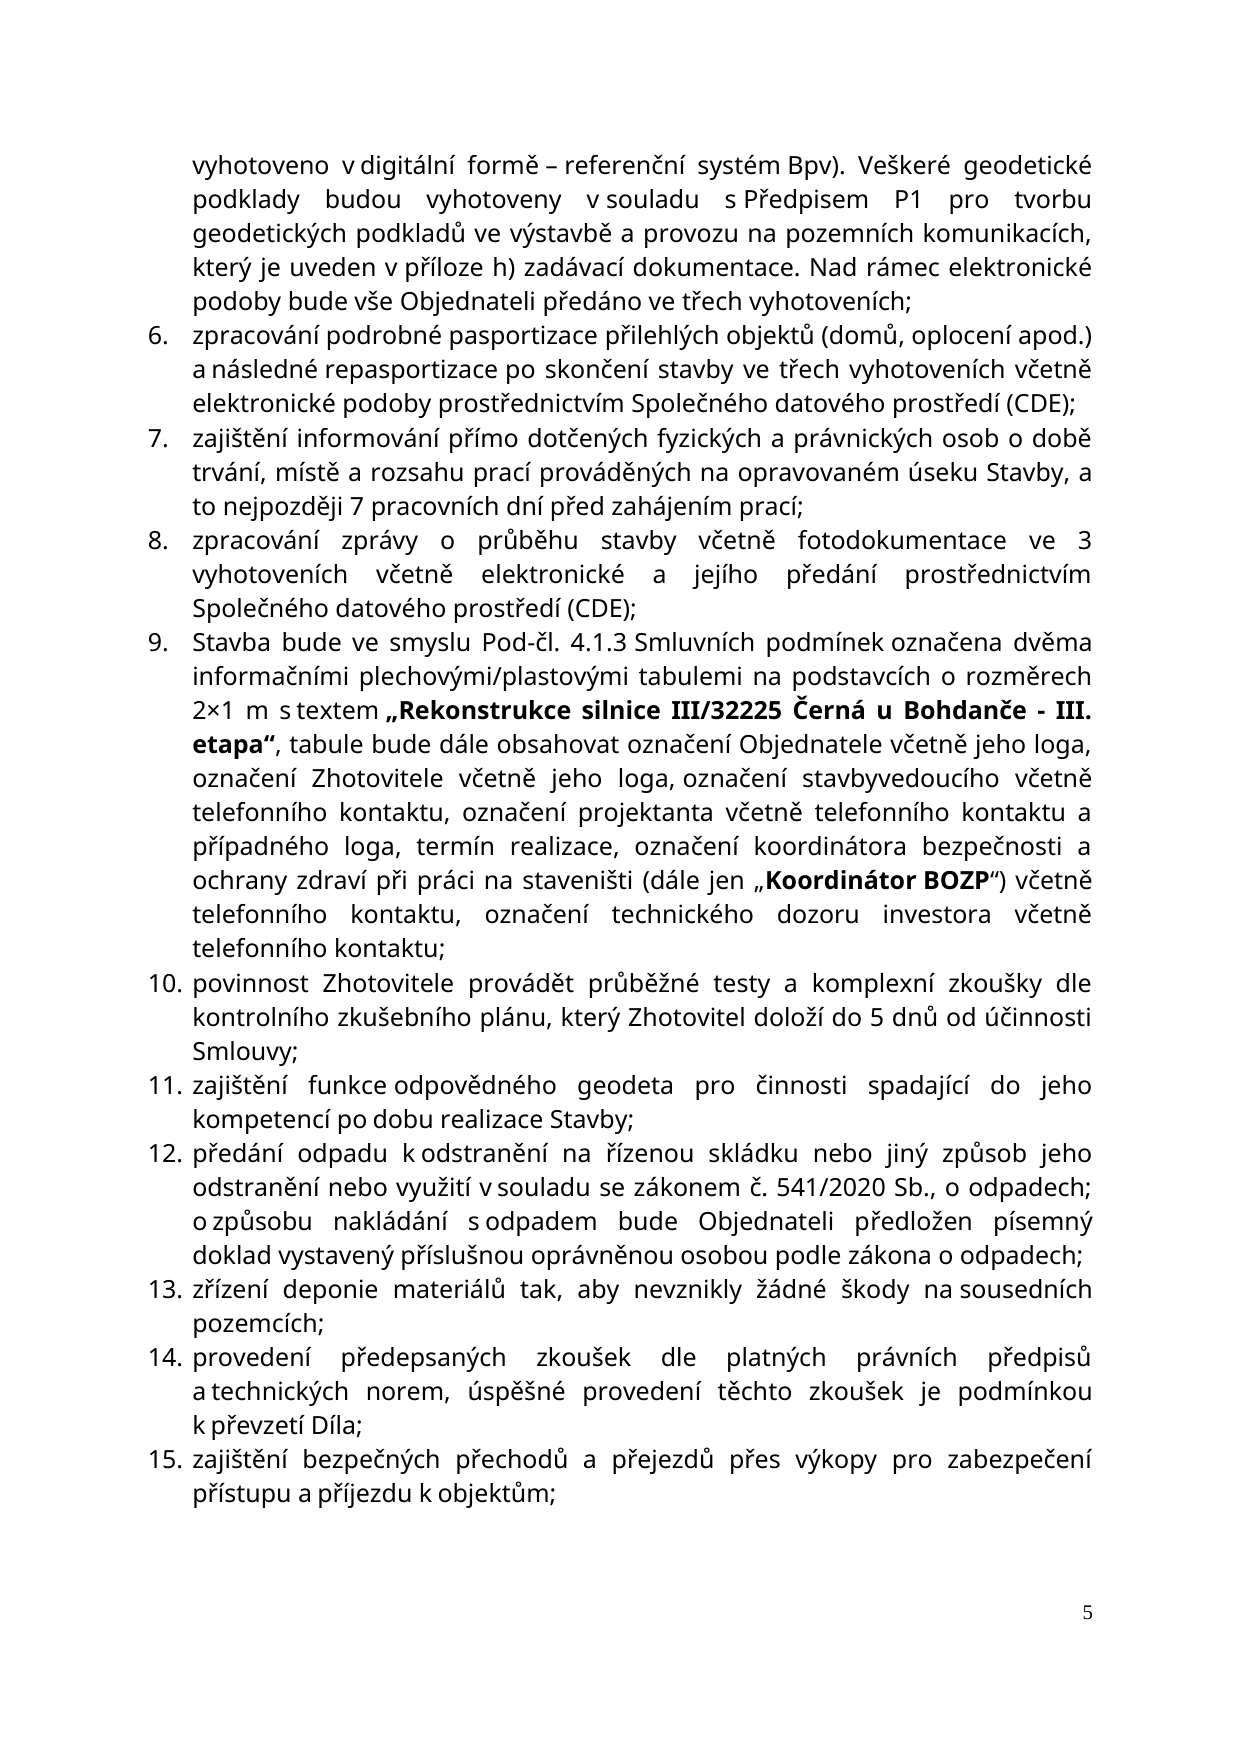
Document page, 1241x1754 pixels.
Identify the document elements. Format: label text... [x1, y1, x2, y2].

list Stavba bude ve smyslu Pod-čl. 4.1.3 Smluvních podmínek označena dvěma informačními plechovými/plastovými tabulemi na podstavcích o rozměrech 2×1 m s textem „Rekonstrukce silnice III/32225 Černá u Bohdanče - III. etapa“, tabule bude dále obsahovat označení Objednatele včetně jeho loga, označení Zhotovitele včetně jeho loga, označení stavbyvedoucího včetně telefonního kontaktu, označení projektanta včetně telefonního kontaktu a případného loga, termín realizace, označení koordinátora bezpečnosti a ochrany zdraví při práci na staveništi (dále jen „Koordinátor BOZP“) včetně telefonního kontaktu, označení technického dozoru investora včetně telefonního kontaktu; [148, 624, 1093, 965]
list zajištění funkce odpovědného geodeta pro činnosti spadající do jeho kompetencí po dobu realizace Stavby; [148, 1067, 1093, 1136]
list zřízení deponie materiálů tak, aby nevznikly žádné škody na sousedních pozemcích; [148, 1272, 1093, 1340]
list zpracování zprávy o průběhu stavby včetně fotodokumentace ve 3 vyhotoveních včetně elektronické a jejího předání prostřednictvím Společného datového prostředí (CDE); [148, 522, 1093, 624]
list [148, 148, 1093, 318]
list zajištění bezpečných přechodů a přejezdů přes výkopy pro zabezpečení přístupu a příjezdu k objektům; [148, 1442, 1093, 1510]
list zajištění informování přímo dotčených fyzických a právnických osob o době trvání, místě a rozsahu prací prováděných na opravovaném úseku Stavby, a to nejpozději 7 pracovních dní před zahájením prací; [148, 420, 1093, 522]
list zpracování podrobné pasportizace přilehlých objektů (domů, oplocení apod.) a následné repasportizace po skončení stavby ve třech vyhotoveních včetně elektronické podoby prostřednictvím Společného datového prostředí (CDE); [148, 318, 1093, 420]
list předání odpadu k odstranění na řízenou skládku nebo jiný způsob jeho odstranění nebo využití v souladu se zákonem č. 541/2020 Sb., o odpadech; o způsobu nakládání s odpadem bude Objednateli předložen písemný doklad vystavený příslušnou oprávněnou osobou podle zákona o odpadech; [148, 1136, 1093, 1272]
list provedení předepsaných zkoušek dle platných právních předpisů a technických norem, úspěšné provedení těchto zkoušek je podmínkou k převzetí Díla; [148, 1340, 1093, 1442]
list povinnost Zhotovitele provádět průběžné testy a komplexní zkoušky dle kontrolního zkušebního plánu, který Zhotovitel doloží do 5 dnů od účinnosti Smlouvy; [148, 965, 1093, 1067]
